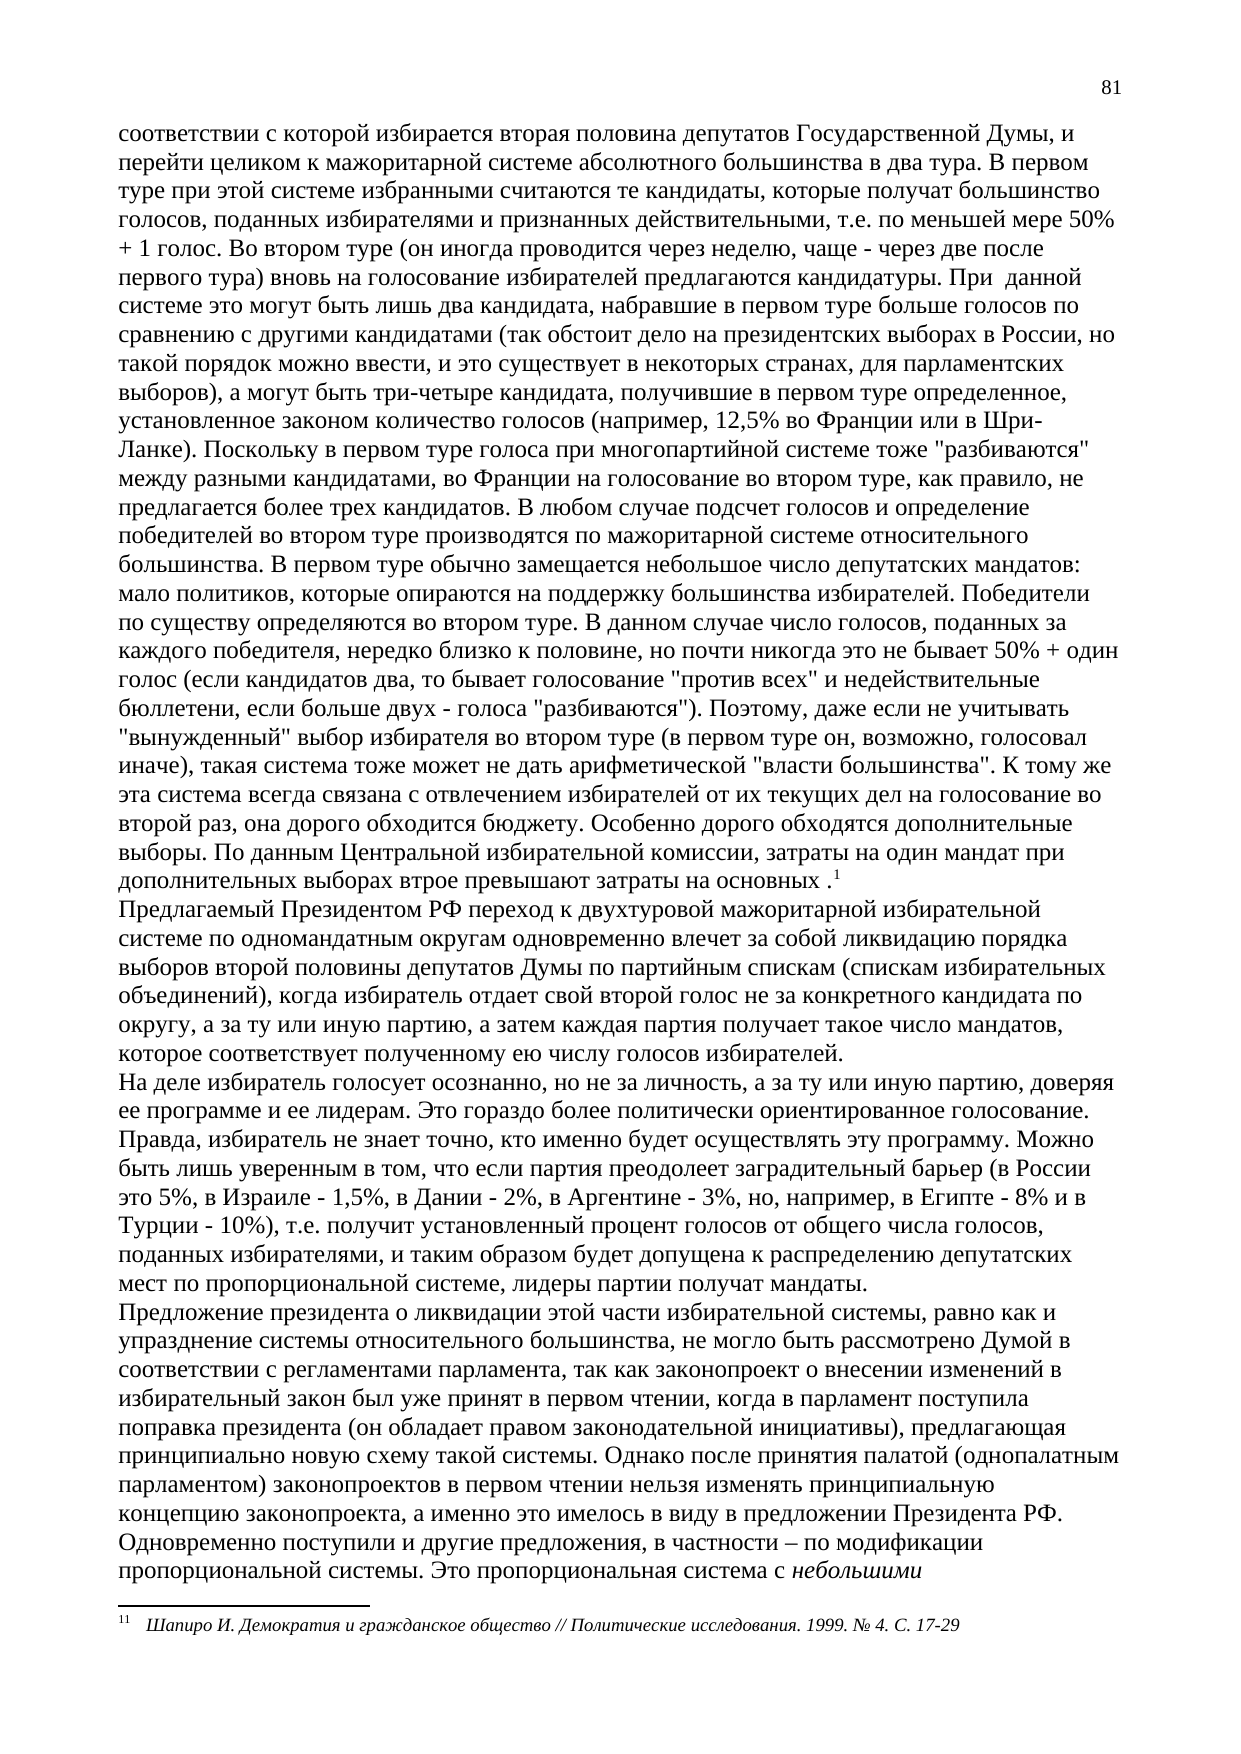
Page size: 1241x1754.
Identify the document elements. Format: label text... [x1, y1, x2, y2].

text Предложение президента о ликвидации этой части избирательной системы, равно как и упразднение системы относительного большинства, не могло быть рассмотрено Думой в соответствии с регламентами парламента, так как законопроект о внесении изменений в избирательный закон был уже принят в первом чтении, когда в парламент поступила поправка президента (он обладает правом законодательной инициативы), предлагающая принципиально новую схему такой системы. Однако после принятия палатой (однопалатным парламентом) законопроектов в первом чтении нельзя изменять принципиальную концепцию законопроекта, а именно это имелось в виду в предложении Президента РФ. [118, 1297, 1122, 1527]
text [118, 1527, 1122, 1584]
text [118, 118, 1122, 894]
text На деле избиратель голосует осознанно, но не за личность, а за ту или иную партию, доверяя ее программе и ее лидерам. Это гораздо более политически ориентированное голосование. Правда, избиратель не знает точно, кто именно будет осуществлять эту программу. Можно быть лишь уверенным в том, что если партия преодолеет заградительный барьер (в России это 5%, в Израиле - 1,5%, в Дании - 2%, в Аргентине - 3%, но, например, в Египте - 8% и в Турции - 10%), т.е. получит установленный процент голосов от общего числа голосов, поданных избирателями, и таким образом будет допущена к распределению депутатских мест по пропорциональной системе, лидеры партии получат мандаты. [118, 1067, 1122, 1297]
text Предлагаемый Президентом РФ переход к двухтуровой мажоритарной избирательной системе по одномандатным округам одновременно влечет за собой ликвидацию порядка выборов второй половины депутатов Думы по партийным спискам (спискам избирательных объединений), когда избиратель отдает свой второй голос не за конкретного кандидата по округу, а за ту или иную партию, а затем каждая партия получает такое число мандатов, которое соответствует полученному ею числу голосов избирателей. [118, 894, 1122, 1067]
